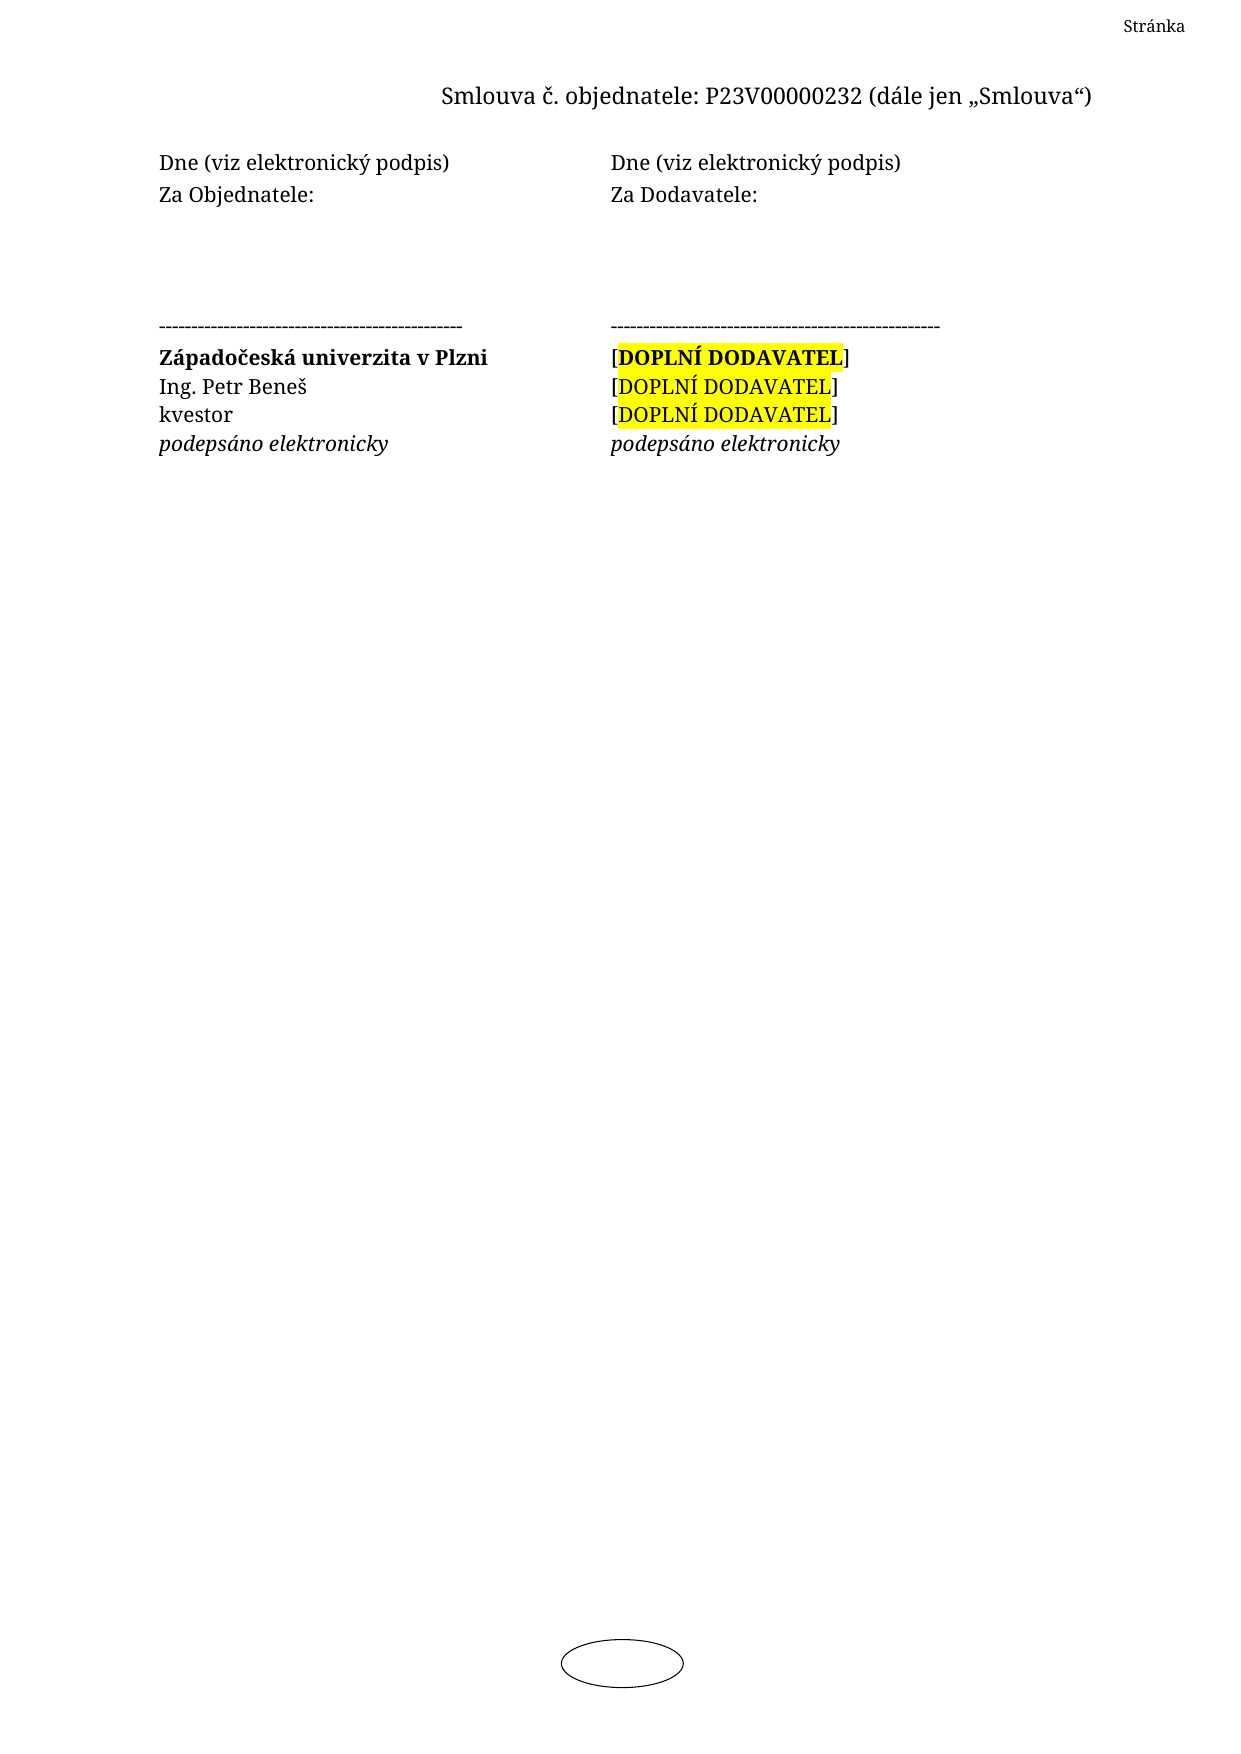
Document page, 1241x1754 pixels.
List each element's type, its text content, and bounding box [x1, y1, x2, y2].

table_header Dne (viz elektronický podpis) Za Objednatele: ----------------------------------------------- Západočeská univerzita v Plzni Ing. Petr Beneš kvestor podepsáno elektronicky [148, 148, 599, 457]
table_header Dne (viz elektronický podpis) Za Dodavatele: --------------------------------------------------- [DOPLNÍ DODAVATEL] [DOPLNÍ DODAVATEL] [DOPLNÍ DODAVATEL] podepsáno elektronicky [599, 148, 1051, 457]
